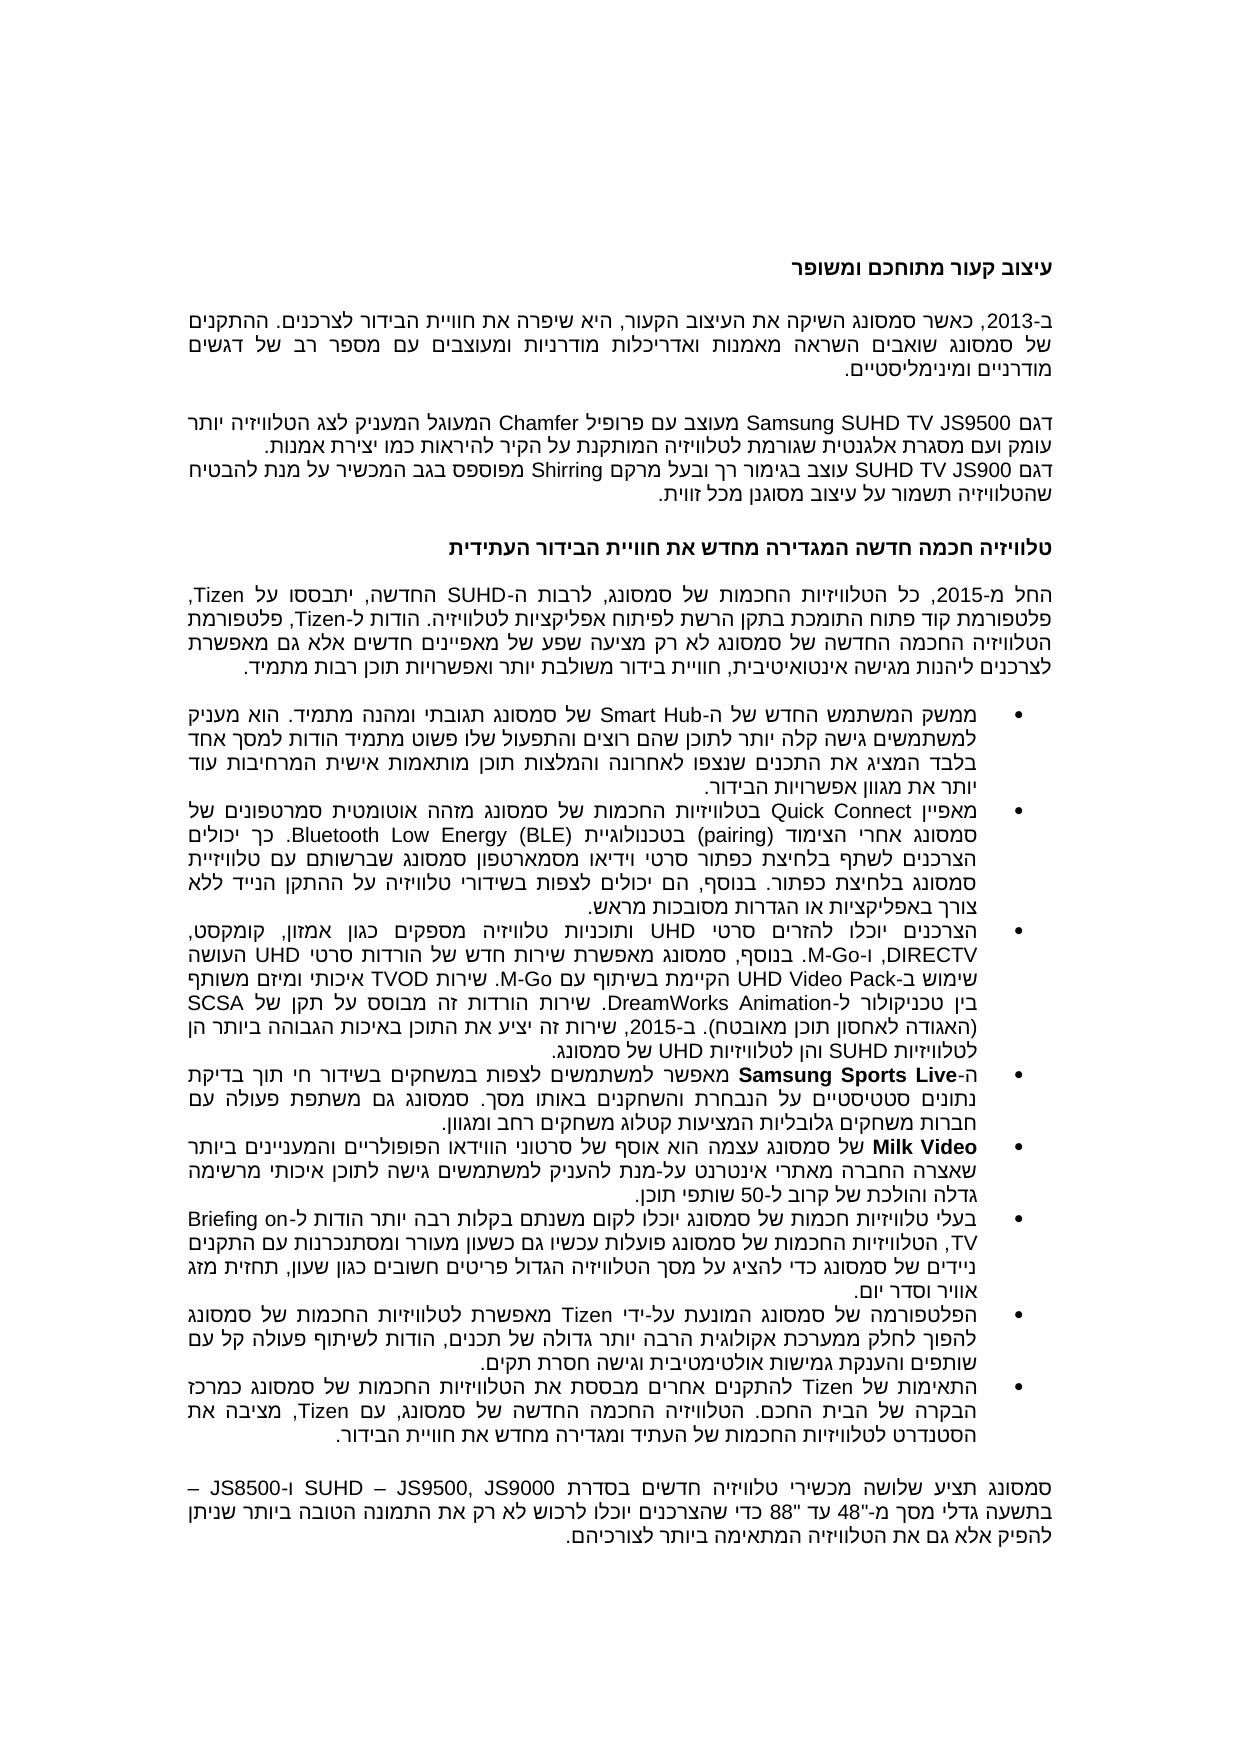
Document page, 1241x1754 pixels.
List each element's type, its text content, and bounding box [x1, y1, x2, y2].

text החל מ-2015, כל הטלוויזיות החכמות של סמסונג, לרבות ה-SUHD החדשה, יתבססו על Tizen, פלטפורמת קוד פתוח התומכת בתקן הרשת לפיתוח אפליקציות לטלוויזיה. הודות ל-Tizen, פלטפורמת הטלוויזיה החכמה החדשה של סמסונג לא רק מציעה שפע של מאפיינים חדשים אלא גם מאפשרת לצרכנים ליהנות מגישה אינטואיטיבית, חוויית בידור משולבת יותר ואפשרויות תוכן רבות מתמיד. [187, 583, 1053, 679]
text סמסונג תציע שלושה מכשירי טלוויזיה חדשים בסדרת SUHD – JS9500, JS9000 ו-JS8500 – בתשעה גדלי מסך מ-"48 עד "88 כדי שהצרכנים יוכלו לרכוש לא רק את התמונה הטובה ביותר שניתן להפיק אלא גם את הטלוויזיה המתאימה ביותר לצורכיהם. [187, 1476, 1053, 1548]
text דגם Samsung SUHD TV JS9500 מעוצב עם פרופיל Chamfer המעוגל המעניק לצג הטלוויזיה יותר עומק ועם מסגרת אלגנטית שגורמת לטלוויזיה המותקנת על הקיר להיראות כמו יצירת אמנות. דגם SUHD TV JS900 עוצב בגימור רך ובעל מרקם Shirring מפוספס בגב המכשיר על מנת להבטיח שהטלוויזיה תשמור על עיצוב מסוגנן מכל זווית. [187, 410, 1053, 506]
list מאפיין Quick Connect בטלוויזיות החכמות של סמסונג מזהה אוטומטית סמרטפונים של סמסונג אחרי הצימוד (pairing) בטכנולוגיית Bluetooth Low Energy (BLE). כך יכולים הצרכנים לשתף בלחיצת כפתור סרטי וידיאו מסמארטפון סמסונג שברשותם עם טלוויזיית סמסונג בלחיצת כפתור. בנוסף, הם יכולים לצפות בשידורי טלוויזיה על ההתקן הנייד ללא צורך באפליקציות או הגדרות מסובכות מראש. [187, 799, 1015, 919]
list ה-Samsung Sports Live מאפשר למשתמשים לצפות במשחקים בשידור חי תוך בדיקת נתונים סטטיסטיים על הנבחרת והשחקנים באותו מסך. סמסונג גם משתפת פעולה עם חברות משחקים גלובליות המציעות קטלוג משחקים רחב ומגוון. [187, 1063, 1015, 1135]
list התאימות של Tizen להתקנים אחרים מבססת את הטלוויזיות החכמות של סמסונג כמרכז הבקרה של הבית החכם. הטלוויזיה החכמה החדשה של סמסונג, עם Tizen, מציבה את הסטנדרט לטלוויזיות החכמות של העתיד ומגדירה מחדש את חוויית הבידור. [187, 1375, 1015, 1447]
text ב-2013, כאשר סמסונג השיקה את העיצוב הקעור, היא שיפרה את חוויית הבידור לצרכנים. ההתקנים של סמסונג שואבים השראה מאמנות ואדריכלות מודרניות ומעוצבים עם מספר רב של דגשים מודרניים ומינימליסטיים. [187, 309, 1053, 381]
text עיצוב קעור מתוחכם ומשופר [187, 256, 1053, 280]
text טלוויזיה חכמה חדשה המגדירה מחדש את חוויית הבידור העתידית [187, 535, 1053, 559]
list הצרכנים יוכלו להזרים סרטי UHD ותוכניות טלוויזיה מספקים כגון אמזון, קומקסט, DIRECTV, ו-M-Go. בנוסף, סמסונג מאפשרת שירות חדש של הורדות סרטי UHD העושה שימוש ב-UHD Video Pack הקיימת בשיתוף עם M-Go. שירות TVOD איכותי ומיזם משותף בין טכניקולור ל-DreamWorks Animation. שירות הורדות זה מבוסס על תקן של SCSA (האגודה לאחסון תוכן מאובטח). ב-2015, שירות זה יציע את התוכן באיכות הגבוהה ביותר הן לטלוויזיות SUHD והן לטלוויזיות UHD של סמסונג. [187, 919, 1015, 1063]
list Milk Video של סמסונג עצמה הוא אוסף של סרטוני הווידאו הפופולריים והמעניינים ביותר שאצרה החברה מאתרי אינטרנט על-מנת להעניק למשתמשים גישה לתוכן איכותי מרשימה גדלה והולכת של קרוב ל-50 שותפי תוכן. [187, 1135, 1015, 1207]
list ממשק המשתמש החדש של ה-Smart Hub של סמסונג תגובתי ומהנה מתמיד. הוא מעניק למשתמשים גישה קלה יותר לתוכן שהם רוצים והתפעול שלו פשוט מתמיד הודות למסך אחד בלבד המציג את התכנים שנצפו לאחרונה והמלצות תוכן מותאמות אישית המרחיבות עוד יותר את מגוון אפשרויות הבידור. [187, 703, 1015, 799]
list בעלי טלוויזיות חכמות של סמסונג יוכלו לקום משנתם בקלות רבה יותר הודות ל-Briefing on TV, הטלוויזיות החכמות של סמסונג פועלות עכשיו גם כשעון מעורר ומסתנכרנות עם התקנים ניידים של סמסונג כדי להציג על מסך הטלוויזיה הגדול פריטים חשובים כגון שעון, תחזית מזג אוויר וסדר יום. [187, 1207, 1015, 1303]
list הפלטפורמה של סמסונג המונעת על-ידי Tizen מאפשרת לטלוויזיות החכמות של סמסונג להפוך לחלק ממערכת אקולוגית הרבה יותר גדולה של תכנים, הודות לשיתוף פעולה קל עם שותפים והענקת גמישות אולטימטיבית וגישה חסרת תקים. [187, 1303, 1015, 1375]
